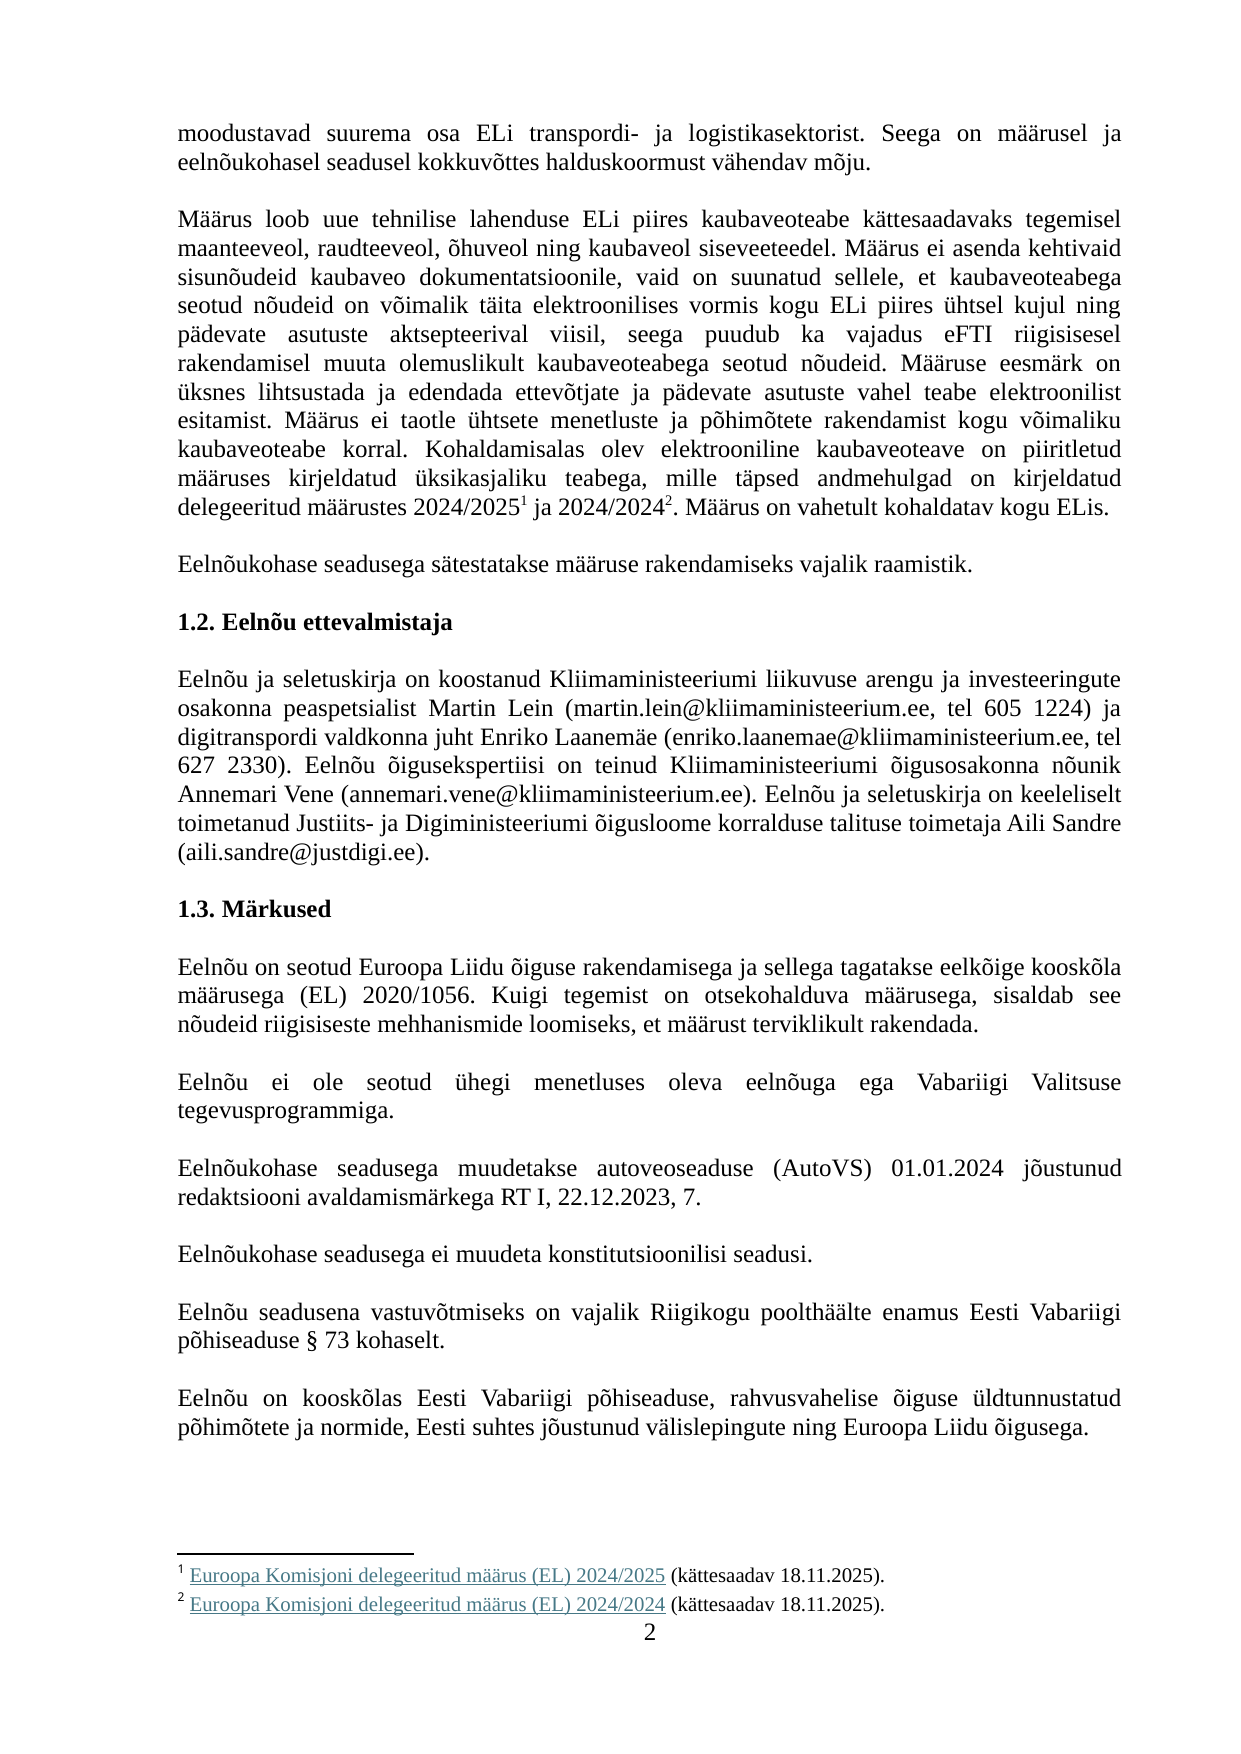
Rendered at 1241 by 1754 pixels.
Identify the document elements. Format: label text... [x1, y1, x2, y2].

text Eelnõu ei ole seotud ühegi menetluses oleva eelnõuga ega Vabariigi Valitsuse tegevusprogrammiga. [177, 1067, 1122, 1124]
text Eelnõukohase seadusega sätestatakse määruse rakendamiseks vajalik raamistik. [177, 549, 1122, 578]
text Eelnõukohase seadusega muudetakse autoveoseaduse (AutoVS) 01.01.2024 jõustunud redaktsiooni avaldamismärkega RT I, 22.12.2023, 7. [177, 1153, 1122, 1211]
list Eelnõu ettevalmistaja [177, 607, 1122, 636]
text Eelnõukohase seadusega ei muudeta konstitutsioonilisi seadusi. [177, 1239, 1122, 1268]
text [177, 118, 1122, 176]
list Märkused [177, 894, 1122, 923]
text Eelnõu seadusena vastuvõtmiseks on vajalik Riigikogu poolthäälte enamus Eesti Vabariigi põhiseaduse § 73 kohaselt. [177, 1297, 1122, 1354]
text Eelnõu on kooskõlas Eesti Vabariigi põhiseaduse, rahvusvahelise õiguse üldtunnustatud põhimõtete ja normide, Eesti suhtes jõustunud välislepingute ning Euroopa Liidu õigusega. [177, 1383, 1122, 1441]
text Eelnõu ja seletuskirja on koostanud Kliimaministeeriumi liikuvuse arengu ja investeeringute osakonna peaspetsialist Martin Lein (martin.lein@kliimaministeerium.ee, tel 605 1224) ja digitranspordi valdkonna juht Enriko Laanemäe (enriko.laanemae@kliimaministeerium.ee, tel 627 2330). Eelnõu õigusekspertiisi on teinud Kliimaministeeriumi õigusosakonna nõunik Annemari Vene (annemari.vene@kliimaministeerium.ee). Eelnõu ja seletuskirja on keeleliselt toimetanud Justiits- ja Digiministeeriumi õigusloome korralduse talituse toimetaja Aili Sandre (aili.sandre@justdigi.ee). [177, 664, 1122, 866]
text Eelnõu on seotud Euroopa Liidu õiguse rakendamisega ja sellega tagatakse eelkõige kooskõla määrusega (EL) 2020/1056. Kuigi tegemist on otsekohalduva määrusega, sisaldab see nõudeid riigisiseste mehhanismide loomiseks, et määrust terviklikult rakendada. [177, 952, 1122, 1038]
text Määrus loob uue tehnilise lahenduse ELi piires kaubaveoteabe kättesaadavaks tegemisel maanteeveol, raudteeveol, õhuveol ning kaubaveol siseveeteedel. Määrus ei asenda kehtivaid sisunõudeid kaubaveo dokumentatsioonile, vaid on suunatud sellele, et kaubaveoteabega seotud nõudeid on võimalik täita elektroonilises vormis kogu ELi piires ühtsel kujul ning pädevate asutuste aktsepteerival viisil, seega puudub ka vajadus eFTI riigisisesel rakendamisel muuta olemuslikult kaubaveoteabega seotud nõudeid. Määruse eesmärk on üksnes lihtsustada ja edendada ettevõtjate ja pädevate asutuste vahel teabe elektroonilist esitamist. Määrus ei taotle ühtsete menetluste ja põhimõtete rakendamist kogu võimaliku kaubaveoteabe korral. Kohaldamisalas olev elektrooniline kaubaveoteave on piiritletud määruses kirjeldatud üksikasjaliku teabega, mille täpsed andmehulgad on kirjeldatud delegeeritud määrustes 2024/2025 ja 2024/2024. Määrus on vahetult kohaldatav kogu ELis. [177, 204, 1122, 521]
